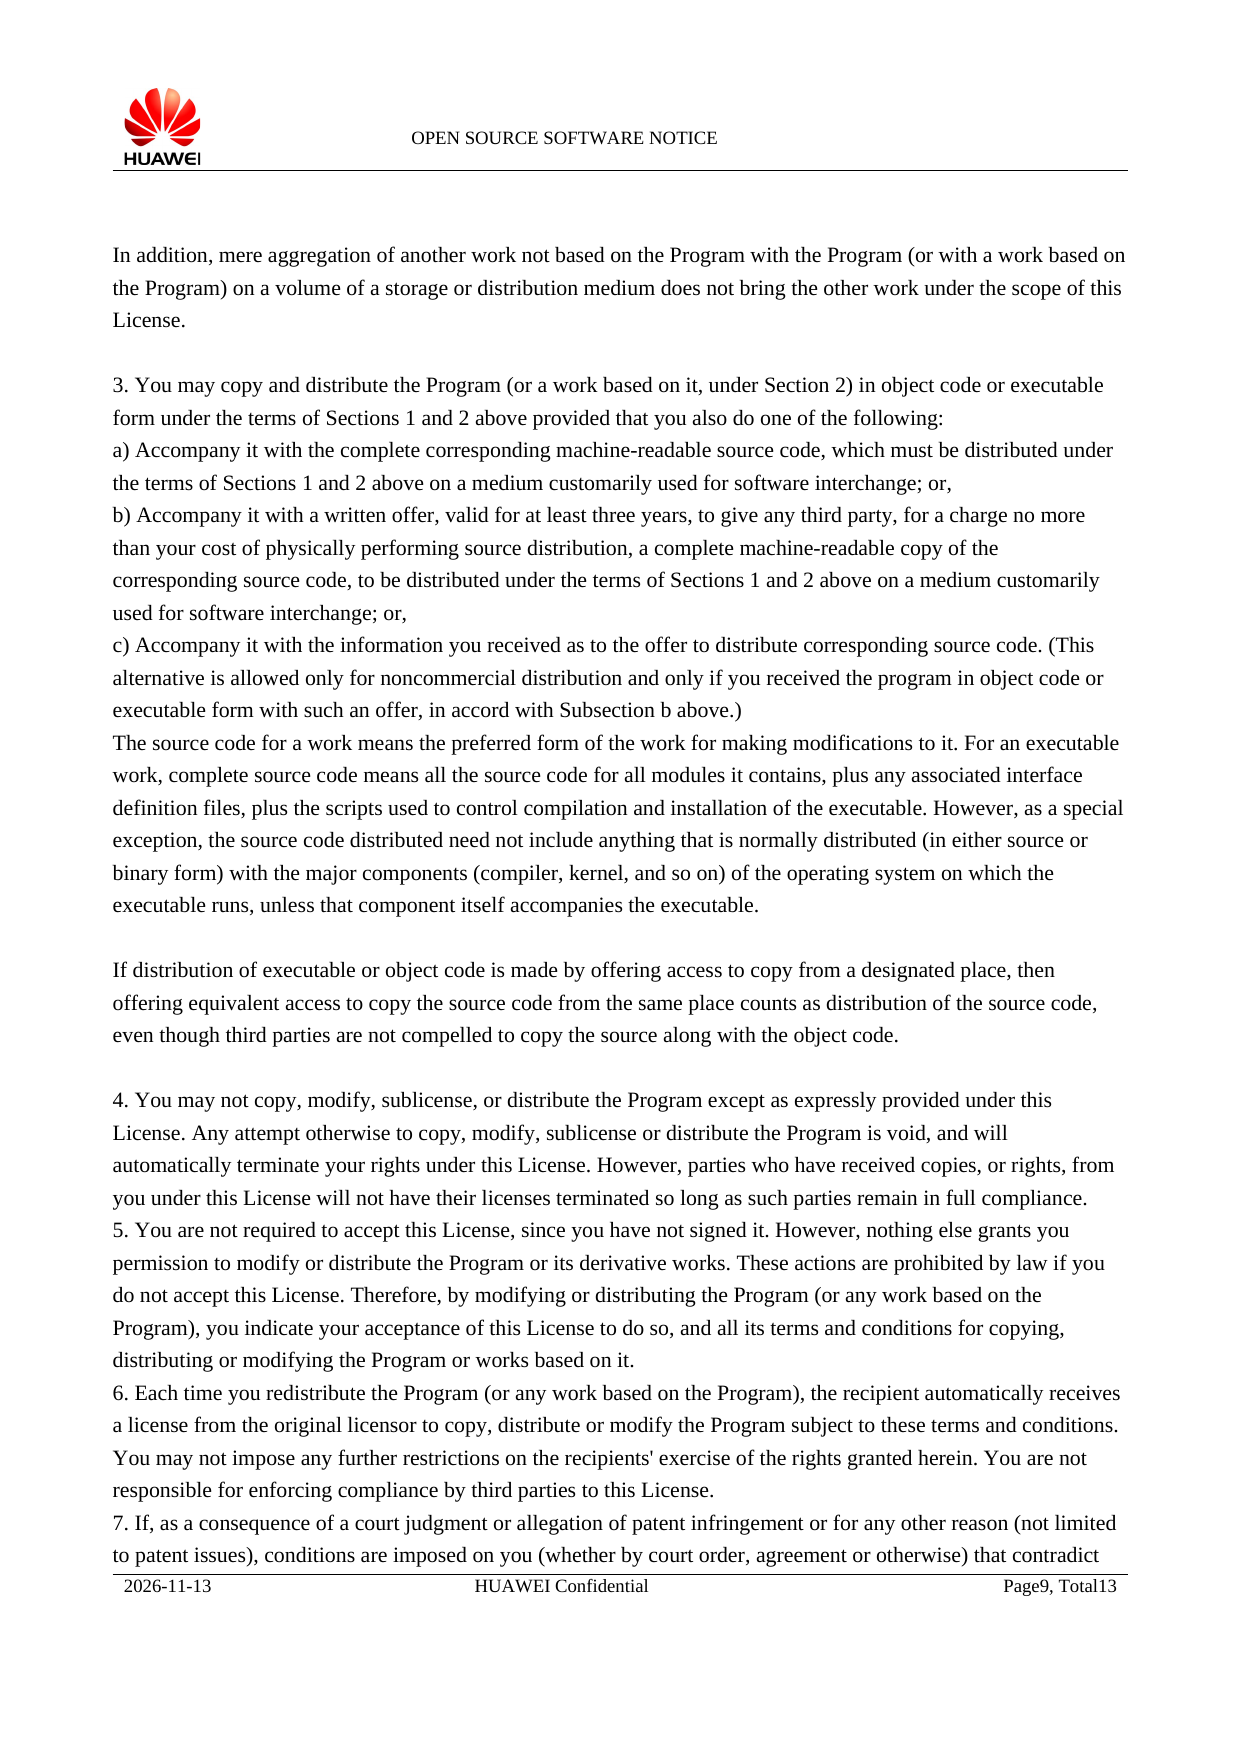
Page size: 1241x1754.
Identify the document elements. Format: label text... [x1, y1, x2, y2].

picture [124, 88, 201, 165]
